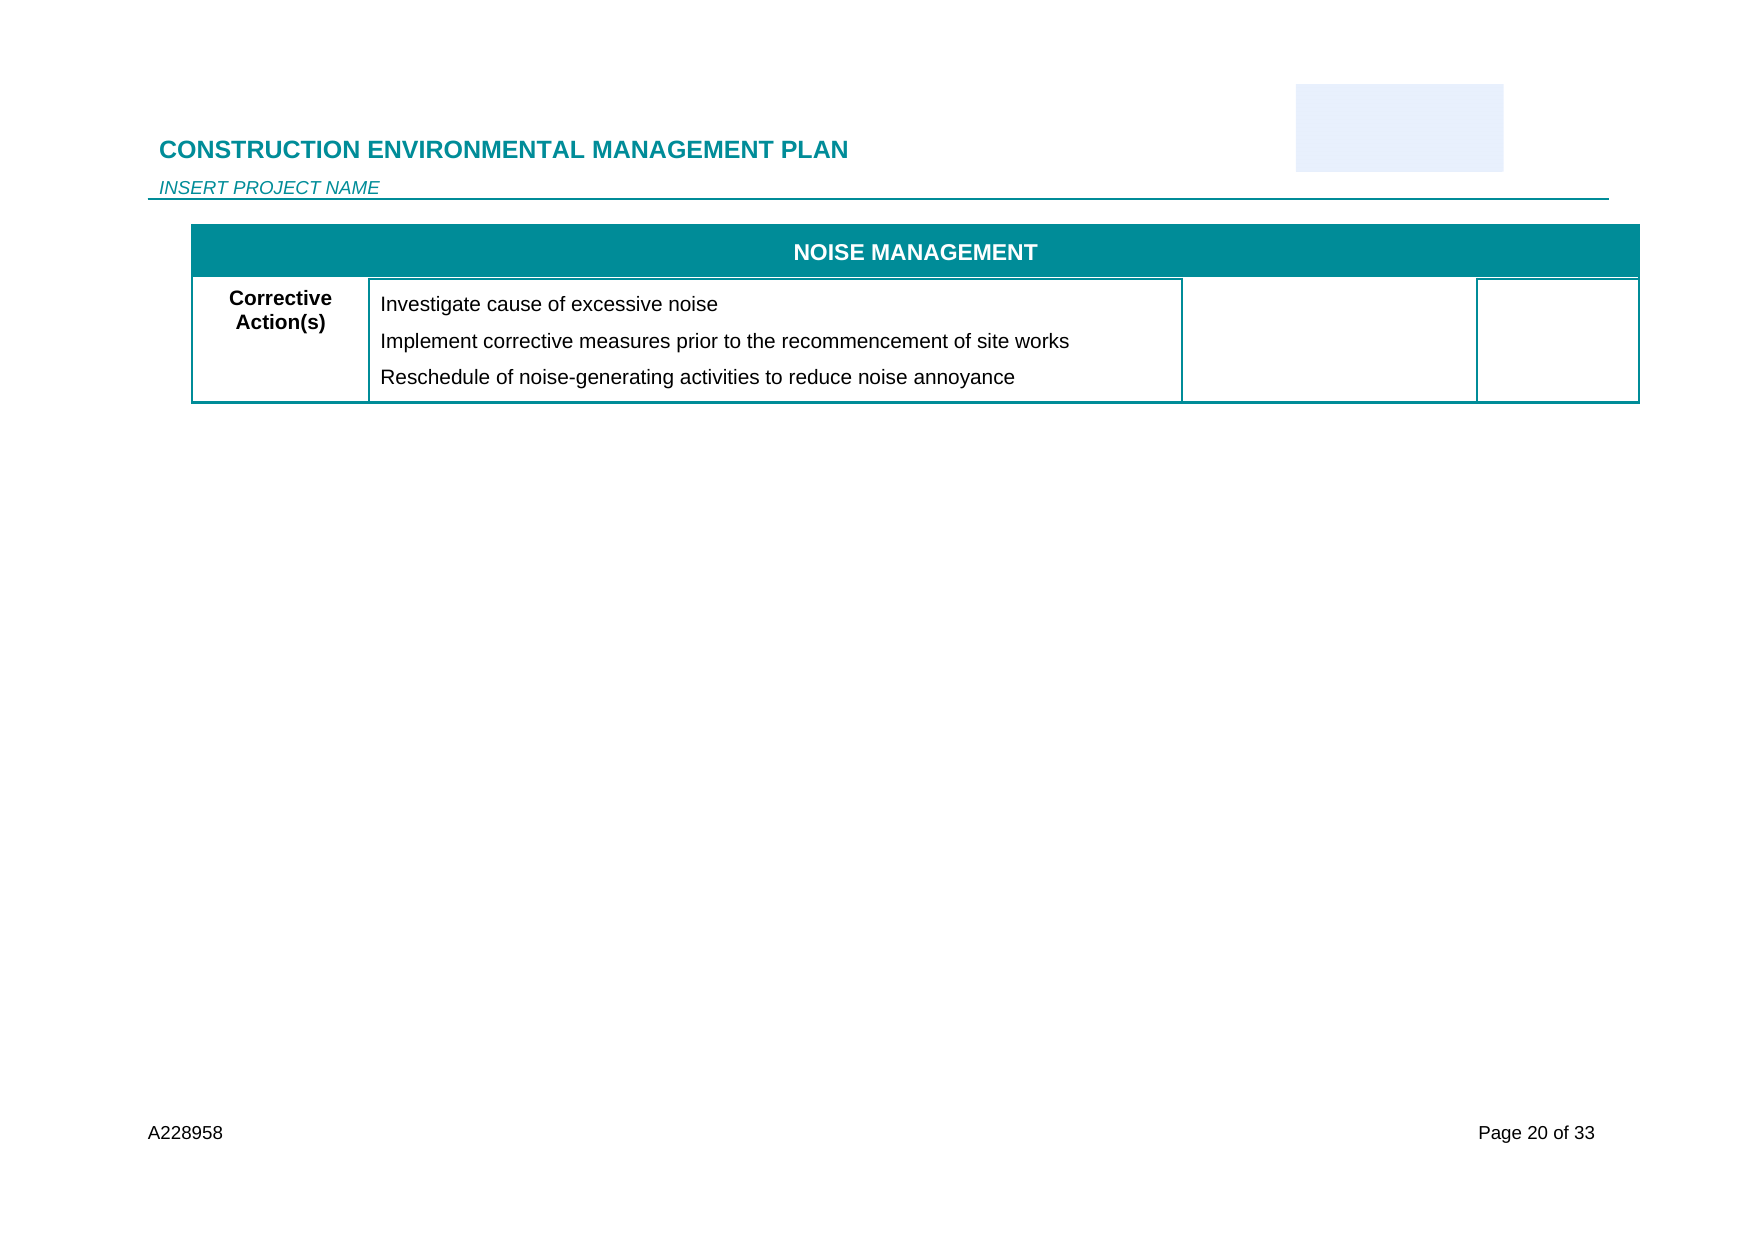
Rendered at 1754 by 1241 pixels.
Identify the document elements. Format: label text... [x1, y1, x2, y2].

table_header NOISE MANAGEMENT [193, 226, 1638, 277]
table_cell Corrective Action(s) [193, 278, 368, 401]
table_cell Investigate cause of excessive noise Implement corrective measures prior to the recommencement of site works Reschedule of noise-generating activities to reduce noise annoyance [370, 280, 1181, 401]
table_cell [1183, 278, 1476, 401]
picture [1295, 84, 1504, 172]
table_cell [1478, 280, 1638, 401]
